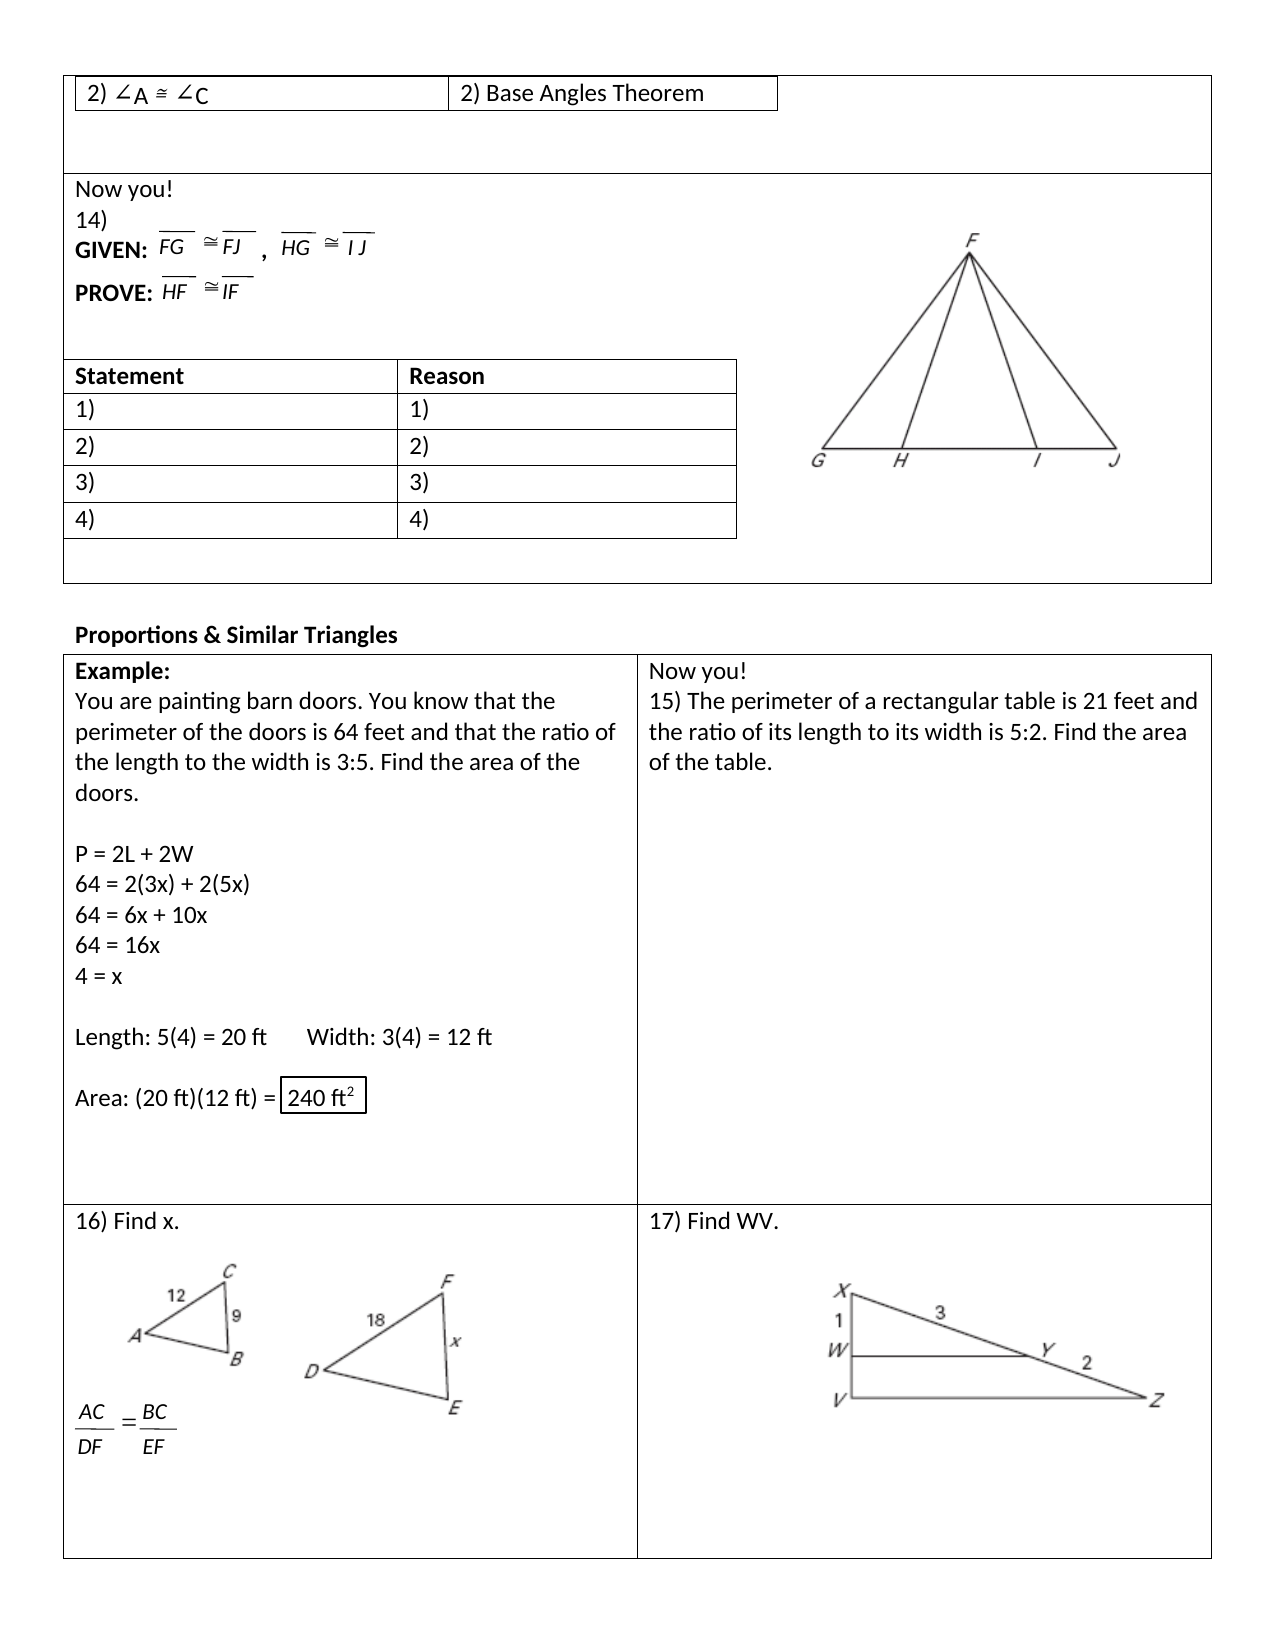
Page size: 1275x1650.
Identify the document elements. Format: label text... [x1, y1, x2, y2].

table_cell Now you! 14) GIVEN: , PROVE: [64, 174, 1211, 583]
table_header Now you! 15) The perimeter of a rectangular table is 21 feet and the ratio of its length to its width is 5:2. Find the area of the table. [638, 655, 1211, 1204]
table_cell 16) Find x. [64, 1205, 637, 1558]
picture [811, 232, 1124, 471]
table_header Example: You are painting barn doors. You know that the perimeter of the doors is 64 feet and that the ratio of the length to the width is 3:5. Find the area of the doors. P = 2L + 2W 64 = 2(3x) + 2(5x) 64 = 6x + 10x 64 = 16x 4 = x Length: 5(4) = 20 ft Width: 3(4) = 12 ft Area: (20 ft)(12 ft) = 240 ft2 [64, 655, 637, 1204]
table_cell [64, 76, 1211, 172]
table_cell 17) Find WV. , [638, 1205, 1211, 1558]
text Proportions & Similar Triangles [75, 619, 1200, 649]
picture [112, 1247, 260, 1374]
picture [825, 1279, 1166, 1409]
picture [300, 1240, 471, 1421]
